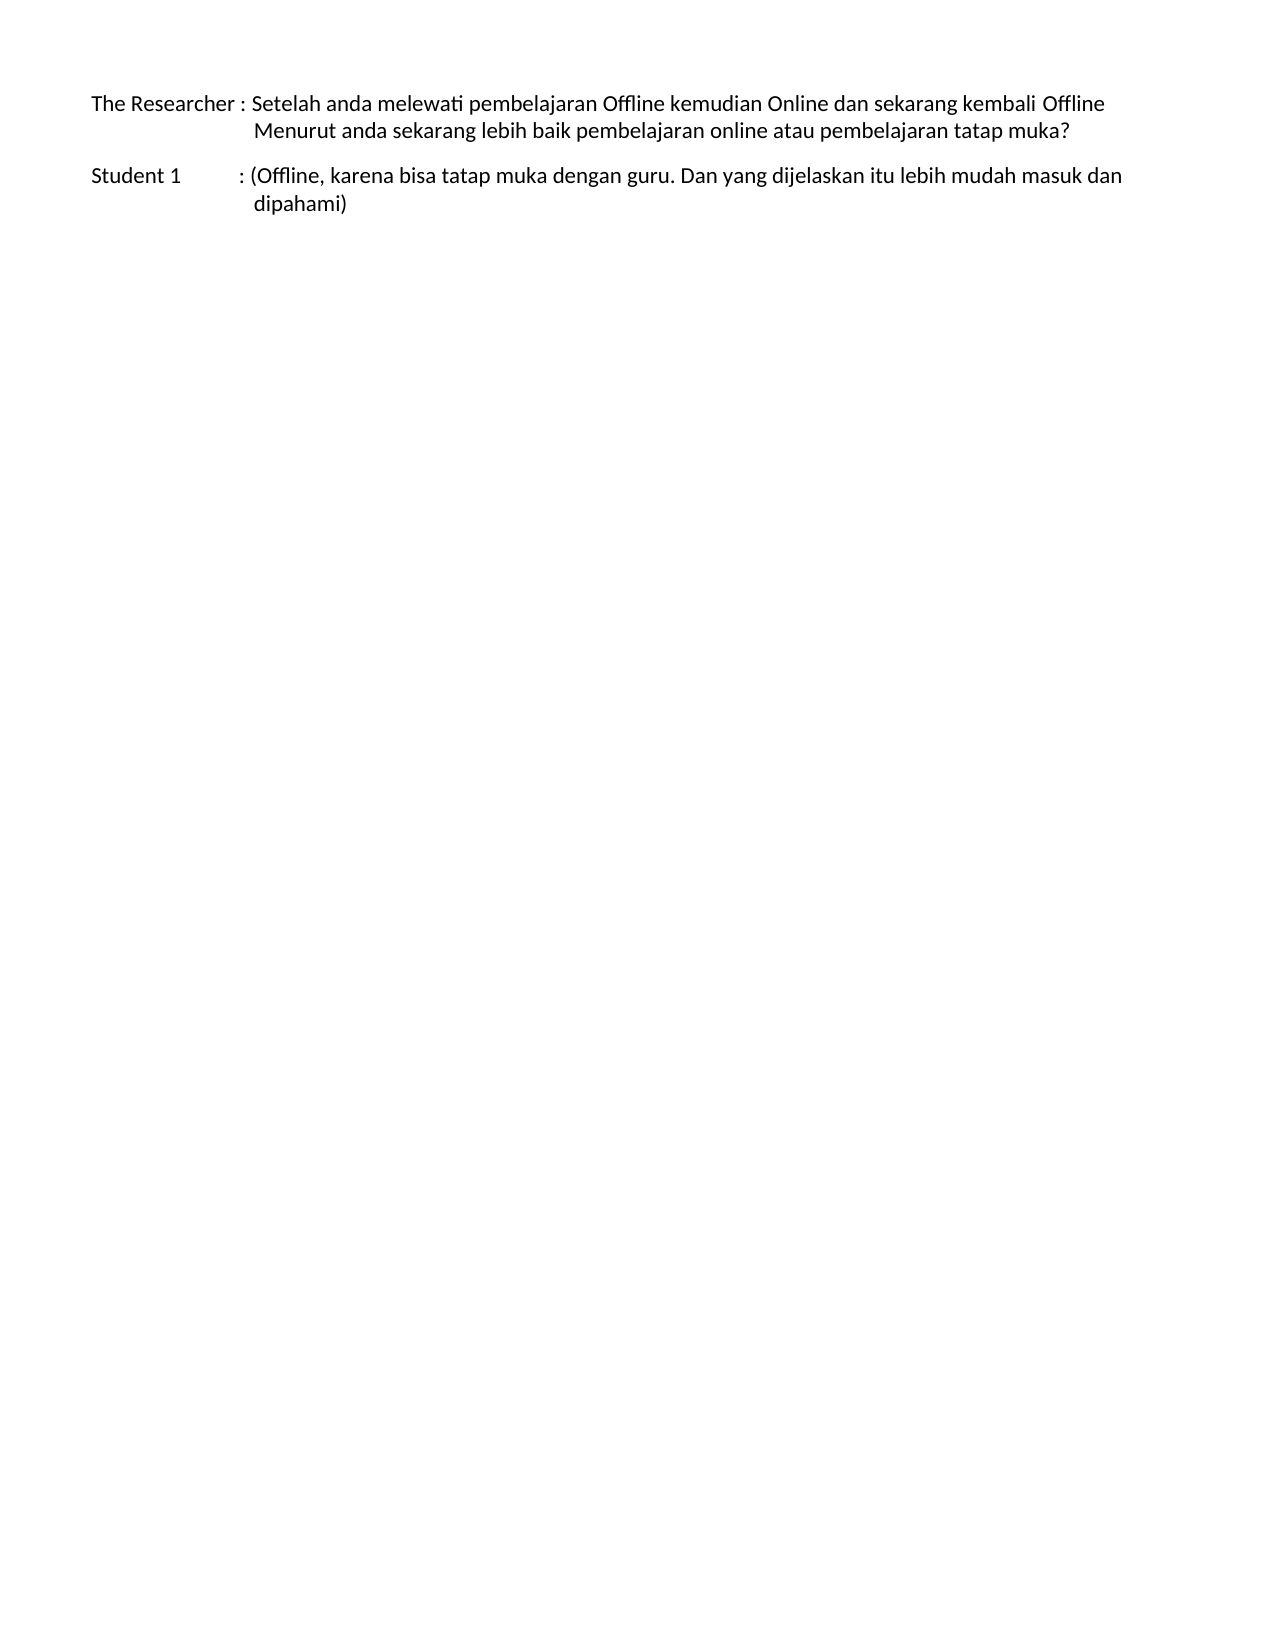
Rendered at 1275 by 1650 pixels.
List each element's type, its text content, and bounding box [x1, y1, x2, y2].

text The Researcher : Setelah anda melewati pembelajaran Offline kemudian Online dan sekarang kembali Offline Menurut anda sekarang lebih baik pembelajaran online atau pembelajaran tatap muka? [91, 89, 1125, 145]
text Student 1 : (Offline, karena bisa tatap muka dengan guru. Dan yang dijelaskan itu lebih mudah masuk dan dipahami) [91, 161, 1125, 217]
